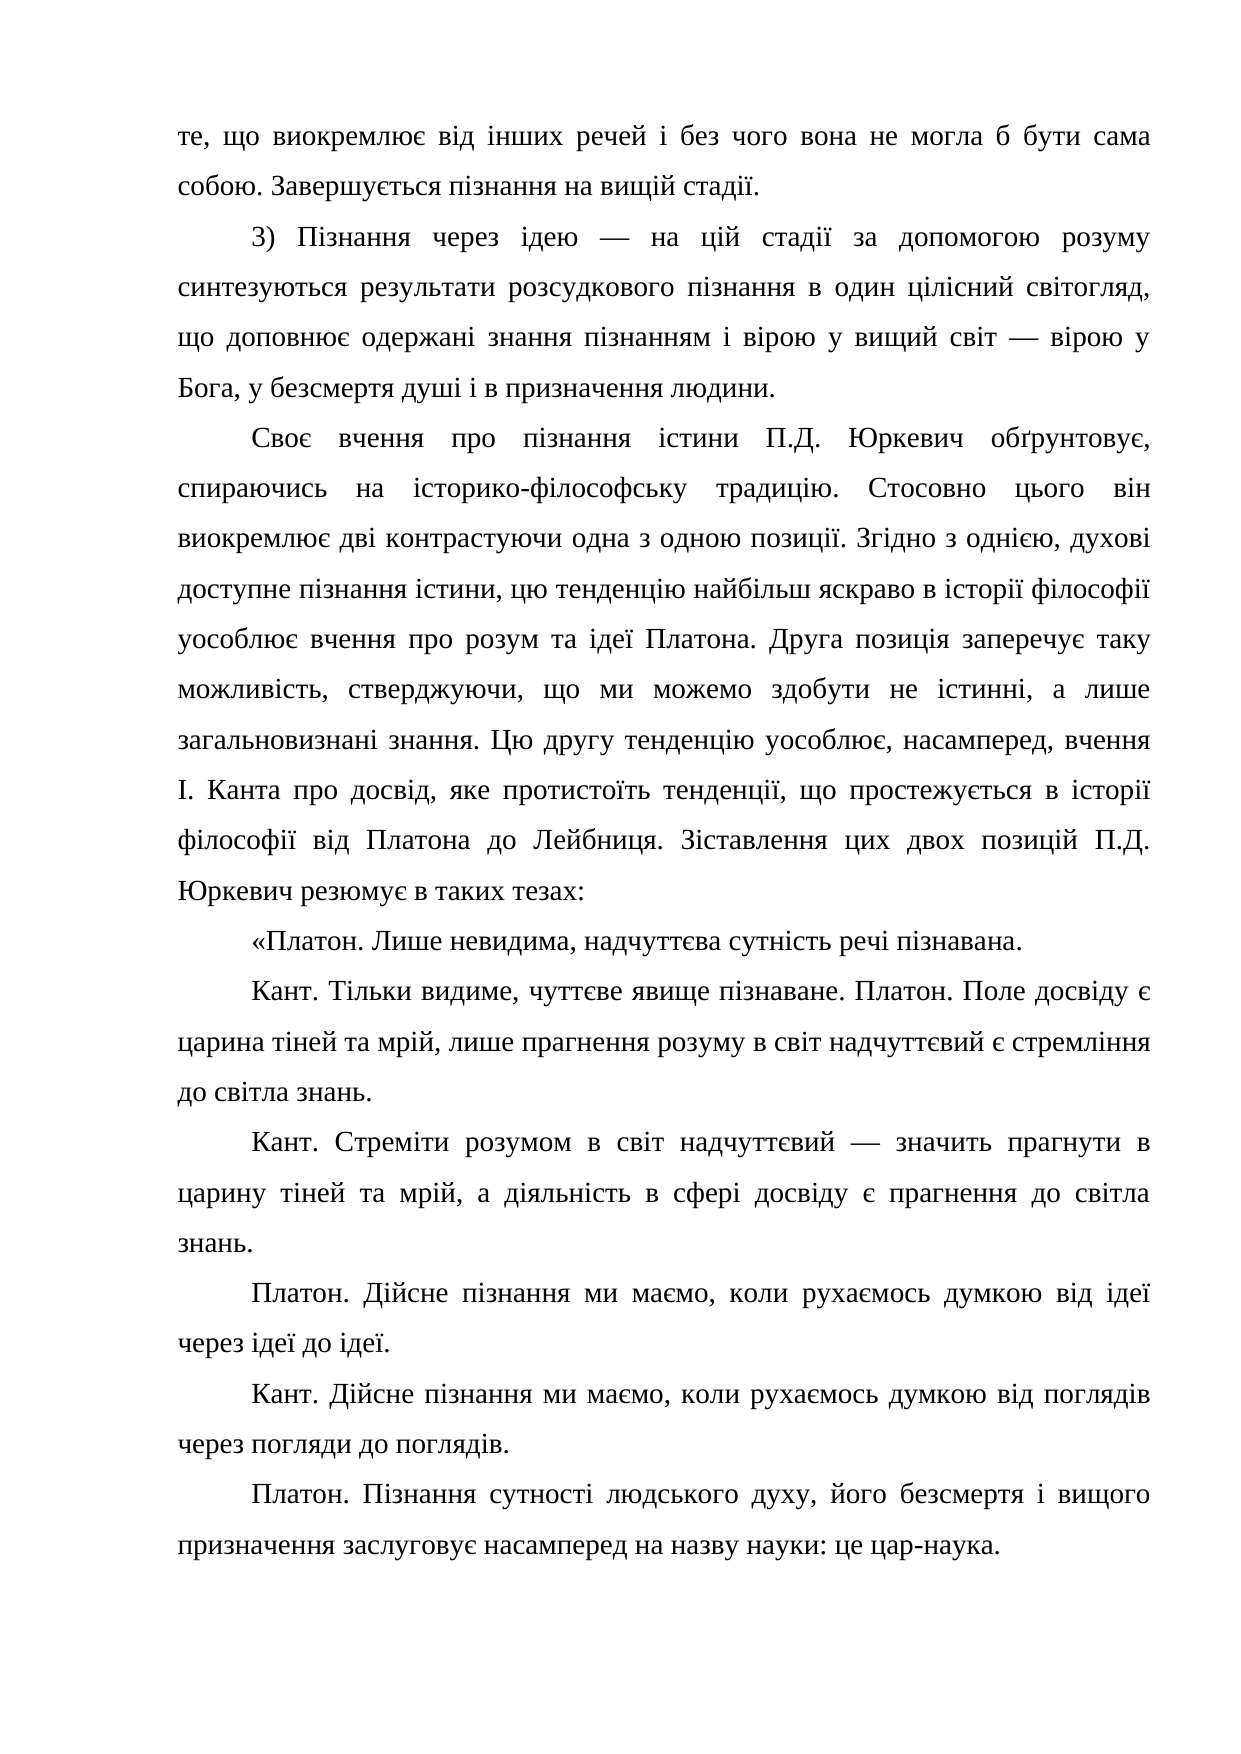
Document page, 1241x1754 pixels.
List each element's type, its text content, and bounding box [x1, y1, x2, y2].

text «Платон. Лише невидима, надчуттєва сутність речі пізнавана. [177, 923, 1152, 957]
text Кант. Дійсне пізнання ми маємо, коли рухаємось думкою від поглядів через погляди до поглядів. [177, 1376, 1152, 1460]
text Платон. Пізнання сутності людського духу, його безсмертя і вищого призначення заслуговує насамперед на назву науки: це цар-наука. [177, 1477, 1152, 1560]
text Кант. Стреміти розумом в світ надчуттєвий — значить прагнути в царину тіней та мрій, а діяльність в сфері досвіду є прагнення до світла знань. [177, 1124, 1152, 1258]
text Платон. Дійсне пізнання ми маємо, коли рухаємось думкою від ідеї через ідеї до ідеї. [177, 1275, 1152, 1359]
text 3) Пізнання через ідею — на цій стадії за допомогою розуму синтезуються результати розсудкового пізнання в один цілісний світогляд, що доповнює одержані знання пізнанням і вірою у вищий світ — вірою у Бога, у безсмертя душі і в призначення людини. [177, 219, 1152, 403]
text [177, 118, 1152, 202]
text Своє вчення про пізнання істини П.Д. Юркевич обґрунтовує, спираючись на історико-філософську традицію. Стосовно цього він виокремлює дві контрастуючи одна з одною позиції. Згідно з однією, духові доступне пізнання істини, цю тенденцію найбільш яскраво в історії філософії уособлює вчення про розум та ідеї Платона. Друга позиція заперечує таку можливість, стверджуючи, що ми можемо здобути не істинні, а лише загальновизнані знання. Цю другу тенденцію уособлює, насамперед, вчення І. Канта про досвід, яке протистоїть тенденції, що простежується в історії філософії від Платона до Лейбниця. Зіставлення цих двох позицій П.Д. Юркевич резюмує в таких тезах: [177, 420, 1152, 906]
text Кант. Тільки видиме, чуттєве явище пізнаване. Платон. Поле досвіду є царина тіней та мрій, лише прагнення розуму в світ надчуттєвий є стремління до світла знань. [177, 973, 1152, 1108]
